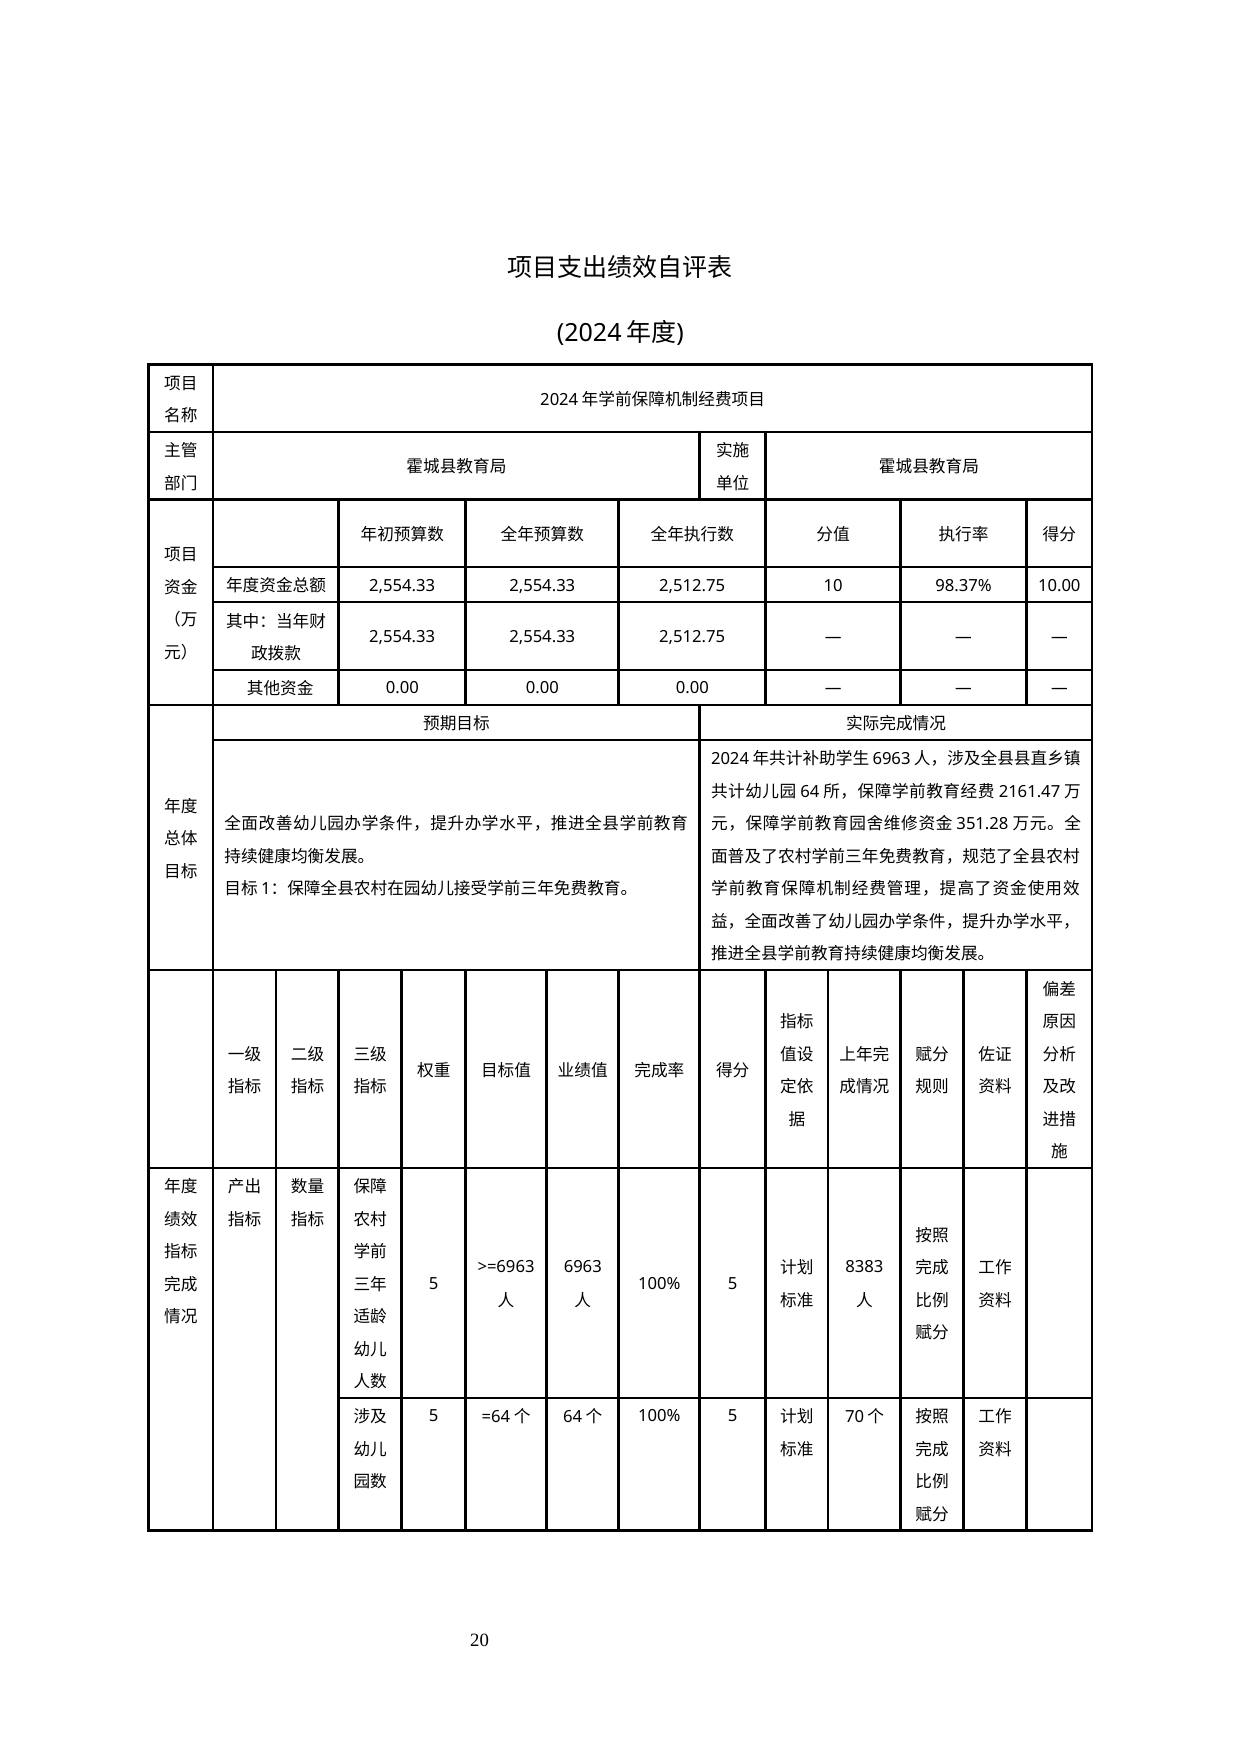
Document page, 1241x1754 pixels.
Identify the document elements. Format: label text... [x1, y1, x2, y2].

table_cell 业绩值 [548, 971, 617, 1166]
table_cell 0.00 [620, 671, 764, 703]
table_cell [1028, 1399, 1091, 1529]
table_cell — [1028, 671, 1091, 703]
table_cell 10 [767, 568, 899, 601]
table_cell (2024年度) [148, 298, 1092, 363]
table_cell 数量指标 [277, 1169, 337, 1529]
table_cell — [902, 603, 1025, 668]
table_cell 涉及幼儿园数 [340, 1399, 400, 1529]
table_cell 保障农村学前三年适龄幼儿人数 [340, 1169, 400, 1396]
table_cell 5 [403, 1169, 464, 1396]
table_cell 0.00 [467, 671, 617, 703]
table_cell 10.00 [1028, 568, 1091, 601]
table_cell 5 [701, 1169, 764, 1396]
table_cell 年度资金总额 [214, 568, 337, 601]
table_cell 霍城县教育局 [767, 433, 1091, 498]
table_cell 权重 [403, 971, 464, 1166]
table_cell 98.37% [902, 568, 1025, 601]
table_cell 100% [620, 1399, 698, 1529]
table_cell 实施单位 [701, 433, 764, 498]
table_cell — [767, 671, 899, 703]
table_cell 其他资金 [214, 671, 337, 703]
table_cell 2,512.75 [620, 568, 764, 601]
table_cell 全面改善幼儿园办学条件，提升办学水平，推进全县学前教育持续健康均衡发展。 目标1：保障全县农村在园幼儿接受学前三年免费教育。 [214, 741, 698, 969]
table_cell 指标值设定依据 [767, 971, 827, 1166]
table_cell 项目资金（万元） [150, 501, 212, 703]
table_cell 2,554.33 [340, 603, 464, 668]
table_cell 2024年学前保障机制经费项目 [214, 366, 1091, 431]
table_cell 目标值 [467, 971, 545, 1166]
table_cell 年度总体目标 [150, 706, 212, 969]
table_cell 赋分规则 [902, 971, 962, 1166]
table_cell 执行率 [902, 501, 1025, 566]
table_cell 70个 [829, 1399, 899, 1529]
table_cell 预期目标 [214, 706, 698, 739]
table_cell 霍城县教育局 [214, 433, 698, 498]
table_cell 产出指标 [214, 1169, 275, 1529]
table_cell 三级指标 [340, 971, 400, 1166]
table_cell 8383人 [829, 1169, 899, 1396]
table_cell 工作资料 [965, 1169, 1025, 1396]
table_cell =64个 [467, 1399, 545, 1529]
table_cell 64个 [548, 1399, 617, 1529]
table_cell 100% [620, 1169, 698, 1396]
table_cell 主管部门 [150, 433, 212, 498]
table_cell 偏差原因分析及改进措施 [1028, 971, 1091, 1166]
table_cell 2,512.75 [620, 603, 764, 668]
table_cell >=6963人 [467, 1169, 545, 1396]
table_cell — [767, 603, 899, 668]
table_cell 6963人 [548, 1169, 617, 1396]
table_cell 0.00 [340, 671, 464, 703]
table_cell 实际完成情况 [701, 706, 1091, 739]
table_cell 上年完成情况 [829, 971, 899, 1166]
table_cell 分值 [767, 501, 899, 566]
table_cell 2,554.33 [467, 568, 617, 601]
table_cell 一级指标 [214, 971, 275, 1166]
table_cell 其中：当年财政拨款 [214, 603, 337, 668]
table_cell 全年预算数 [467, 501, 617, 566]
table_cell 计划标准 [767, 1169, 827, 1396]
table_cell 2,554.33 [467, 603, 617, 668]
table_cell [214, 501, 337, 566]
table_cell 2,554.33 [340, 568, 464, 601]
table_cell 佐证资料 [965, 971, 1025, 1166]
table_cell 5 [701, 1399, 764, 1529]
table_cell 项目名称 [150, 366, 212, 431]
table_cell 工作资料 [965, 1399, 1025, 1529]
table_cell 按照完成比例赋分 [902, 1399, 962, 1529]
table_cell 全年执行数 [620, 501, 764, 566]
table_cell — [902, 671, 1025, 703]
table_cell 5 [403, 1399, 464, 1529]
table_cell 按照完成比例赋分 [902, 1169, 962, 1396]
table_cell 完成率 [620, 971, 698, 1166]
table_cell 年初预算数 [340, 501, 464, 566]
table_cell 得分 [1028, 501, 1091, 566]
table_cell 得分 [701, 971, 764, 1166]
table_cell [1028, 1169, 1091, 1396]
table_header 项目支出绩效自评表 [148, 233, 1092, 298]
table_cell 年度绩效指标完成情况 [150, 1169, 212, 1529]
table_cell 计划标准 [767, 1399, 827, 1529]
table_cell 2024年共计补助学生6963人，涉及全县县直乡镇共计幼儿园64所，保障学前教育经费2161.47万元，保障学前教育园舍维修资金351.28万元。全面普及了农村学前三年免费教育，规范了全县农村学前教育保障机制经费管理，提高了资金使用效益，全面改善了幼儿园办学条件，提升办学水平，推进全县学前教育持续健康均衡发展。 [701, 741, 1091, 969]
table_cell [150, 971, 212, 1166]
table_cell — [1028, 603, 1091, 668]
table_cell 二级指标 [277, 971, 337, 1166]
